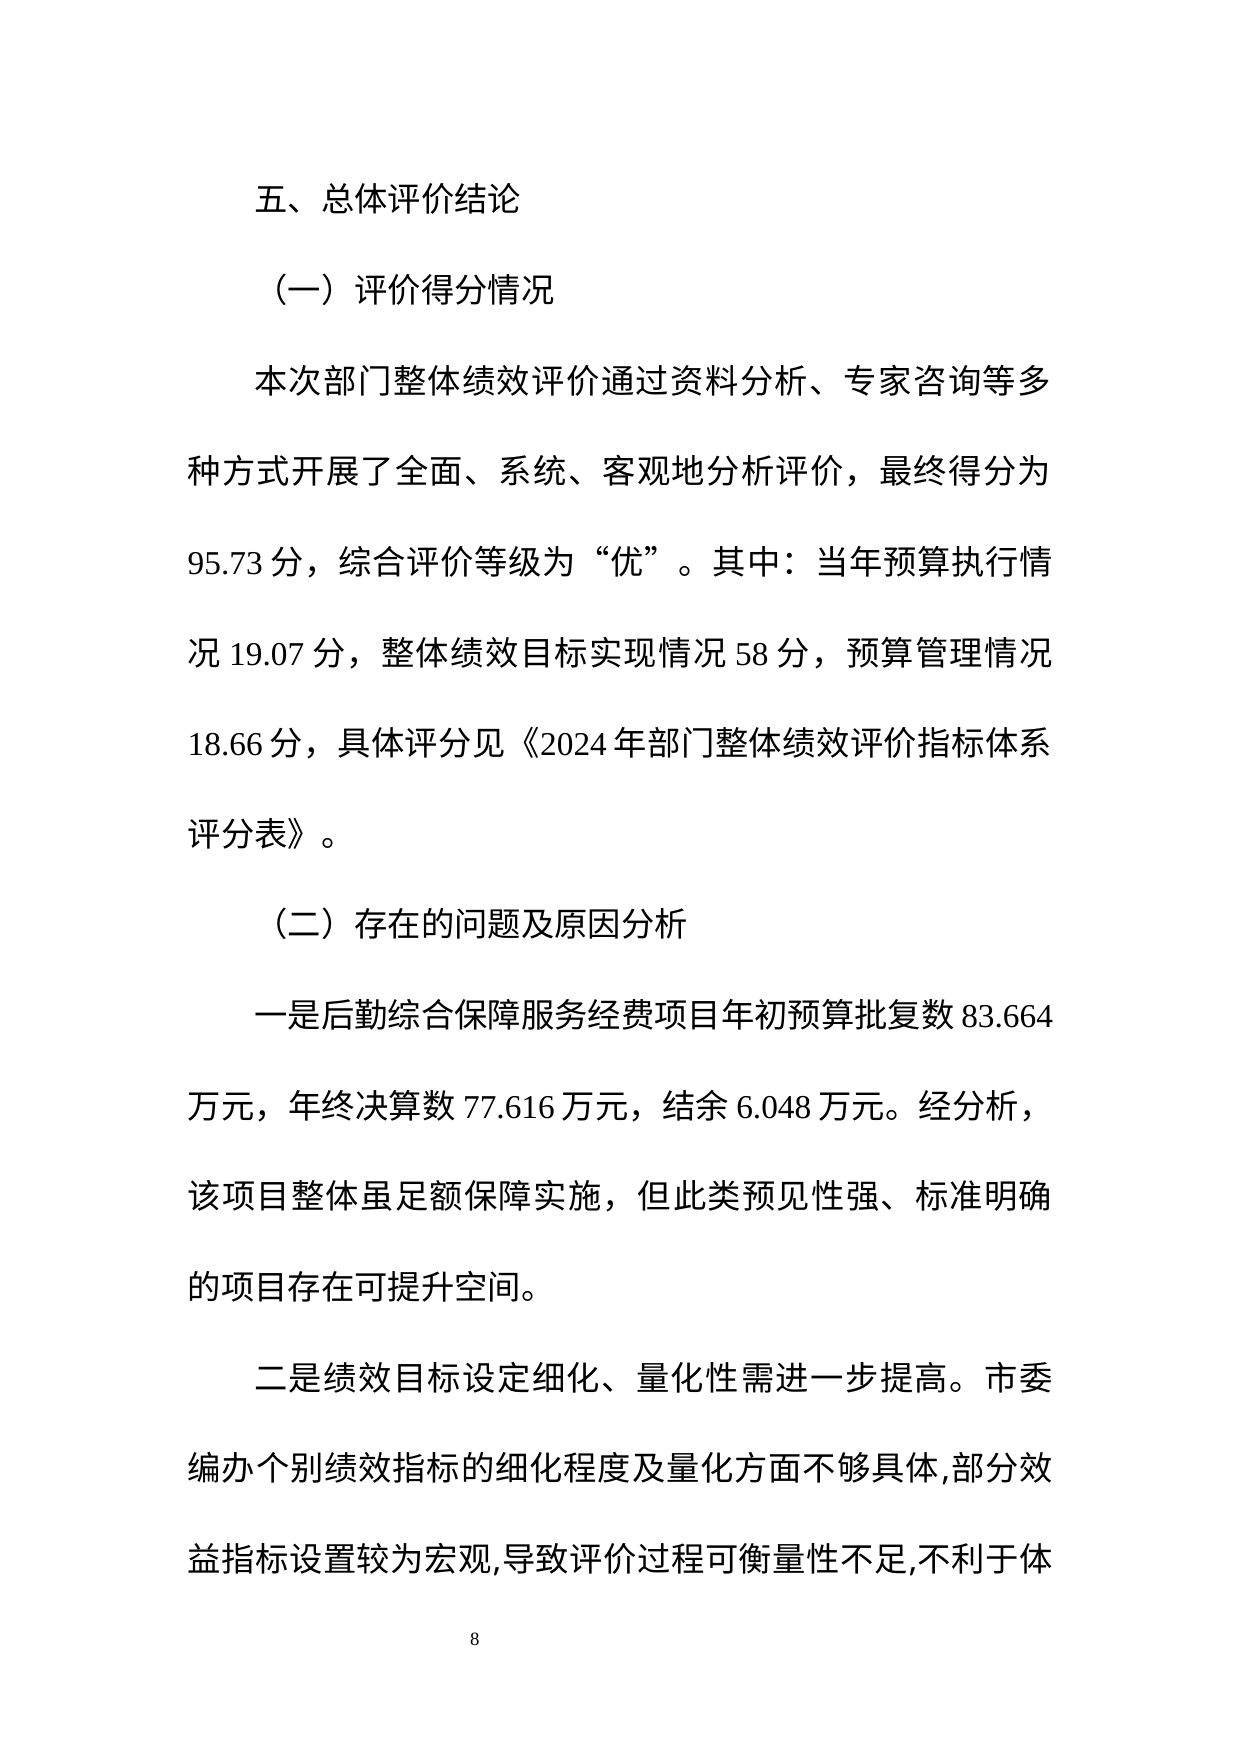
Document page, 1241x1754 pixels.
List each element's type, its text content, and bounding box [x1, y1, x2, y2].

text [187, 1330, 1053, 1602]
text 本次部门整体绩效评价通过资料分析、专家咨询等多种方式开展了全面、系统、客观地分析评价，最终得分为95.73分，综合评价等级为“优”。其中：当年预算执行情况19.07分，整体绩效目标实现情况58分，预算管理情况18.66分，具体评分见《2024年部门整体绩效评价指标体系评分表》。 [187, 333, 1053, 877]
subtitle （一）评价得分情况 [187, 243, 1053, 333]
subtitle （二）存在的问题及原因分析 [187, 877, 1053, 968]
text 一是后勤综合保障服务经费项目年初预算批复数83.664万元，年终决算数77.616万元，结余6.048万元。经分析，该项目整体虽足额保障实施，但此类预见性强、标准明确的项目存在可提升空间。 [187, 968, 1053, 1330]
subtitle 五、总体评价结论 [187, 152, 1053, 243]
